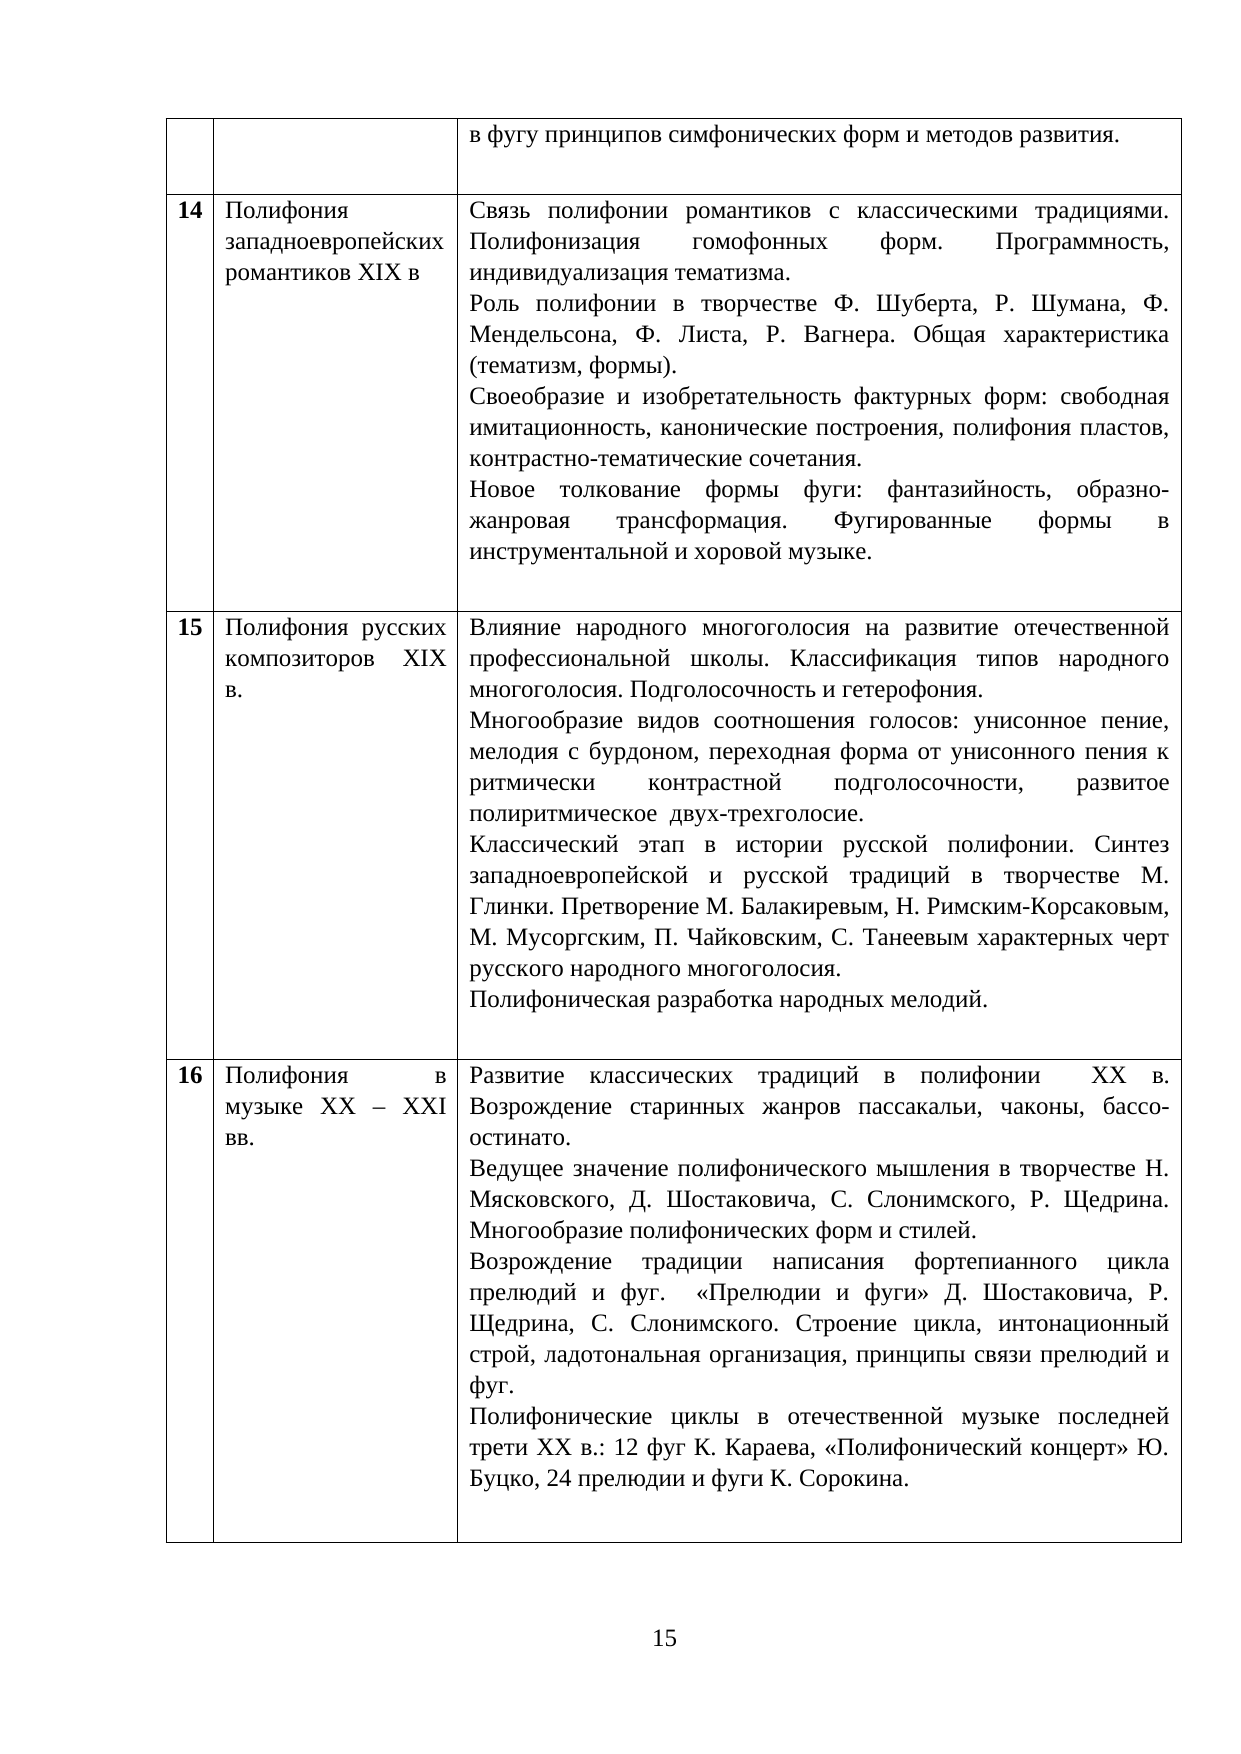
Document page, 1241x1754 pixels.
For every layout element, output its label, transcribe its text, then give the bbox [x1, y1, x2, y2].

table_cell 16 [167, 1060, 213, 1542]
table_cell Связь полифонии романтиков с классическими традициями. Полифонизация гомофонных форм. Программность, индивидуализация тематизма. Роль полифонии в творчестве Ф. Шуберта, Р. Шумана, Ф. Мендельсона, Ф. Листа, Р. Вагнера. Общая характеристика (тематизм, формы). Своеобразие и изобретательность фактурных форм: свободная имитационность, канонические построения, полифония пластов, контрастно-тематические сочетания. Новое толкование формы фуги: фантазийность, образно-жанровая трансформация. Фугированные формы в инструментальной и хоровой музыке. [458, 195, 1181, 611]
table_cell Развитие классических традиций в полифонии XX в. Возрождение старинных жанров пассакальи, чаконы, бассо-остинато. Ведущее значение полифонического мышления в творчестве Н. Мясковского, Д. Шостаковича, С. Слонимского, Р. Щедрина. Многообразие полифонических форм и стилей. Возрождение традиции написания фортепианного цикла прелюдий и фуг. «Прелюдии и фуги» Д. Шостаковича, Р. Щедрина, С. Слонимского. Строение цикла, интонационный строй, ладотональная организация, принципы связи прелюдий и фуг. Полифонические циклы в отечественной музыке последней трети XX в.: 12 фуг К. Караева, «Полифонический концерт» Ю. Буцко, 24 прелюдии и фуги К. Сорокина. [458, 1060, 1181, 1542]
table_cell Полифония русских композиторов XIX в. [214, 612, 457, 1059]
table_cell Полифония в музыке XX – XXI вв. [214, 1060, 457, 1542]
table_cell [458, 119, 1181, 194]
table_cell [214, 119, 457, 194]
table_cell 15 [167, 612, 213, 1059]
table_cell Влияние народного многоголосия на развитие отечественной профессиональной школы. Классификация типов народного многоголосия. Подголосочность и гетерофония. Многообразие видов соотношения голосов: унисонное пение, мелодия с бурдоном, переходная форма от унисонного пения к ритмически контрастной подголосочности, развитое полиритмическое двух-трехголосие. Классический этап в истории русской полифонии. Синтез западноевропейской и русской традиций в творчестве М. Глинки. Претворение М. Балакиревым, Н. Римским-Корсаковым, М. Мусоргским, П. Чайковским, С. Танеевым характерных черт русского народного многоголосия. Полифоническая разработка народных мелодий. [458, 612, 1181, 1059]
table_cell Полифония западноевропейских романтиков XIX в [214, 195, 457, 611]
table_cell 14 [167, 195, 213, 611]
table_cell 13 [167, 119, 213, 194]
